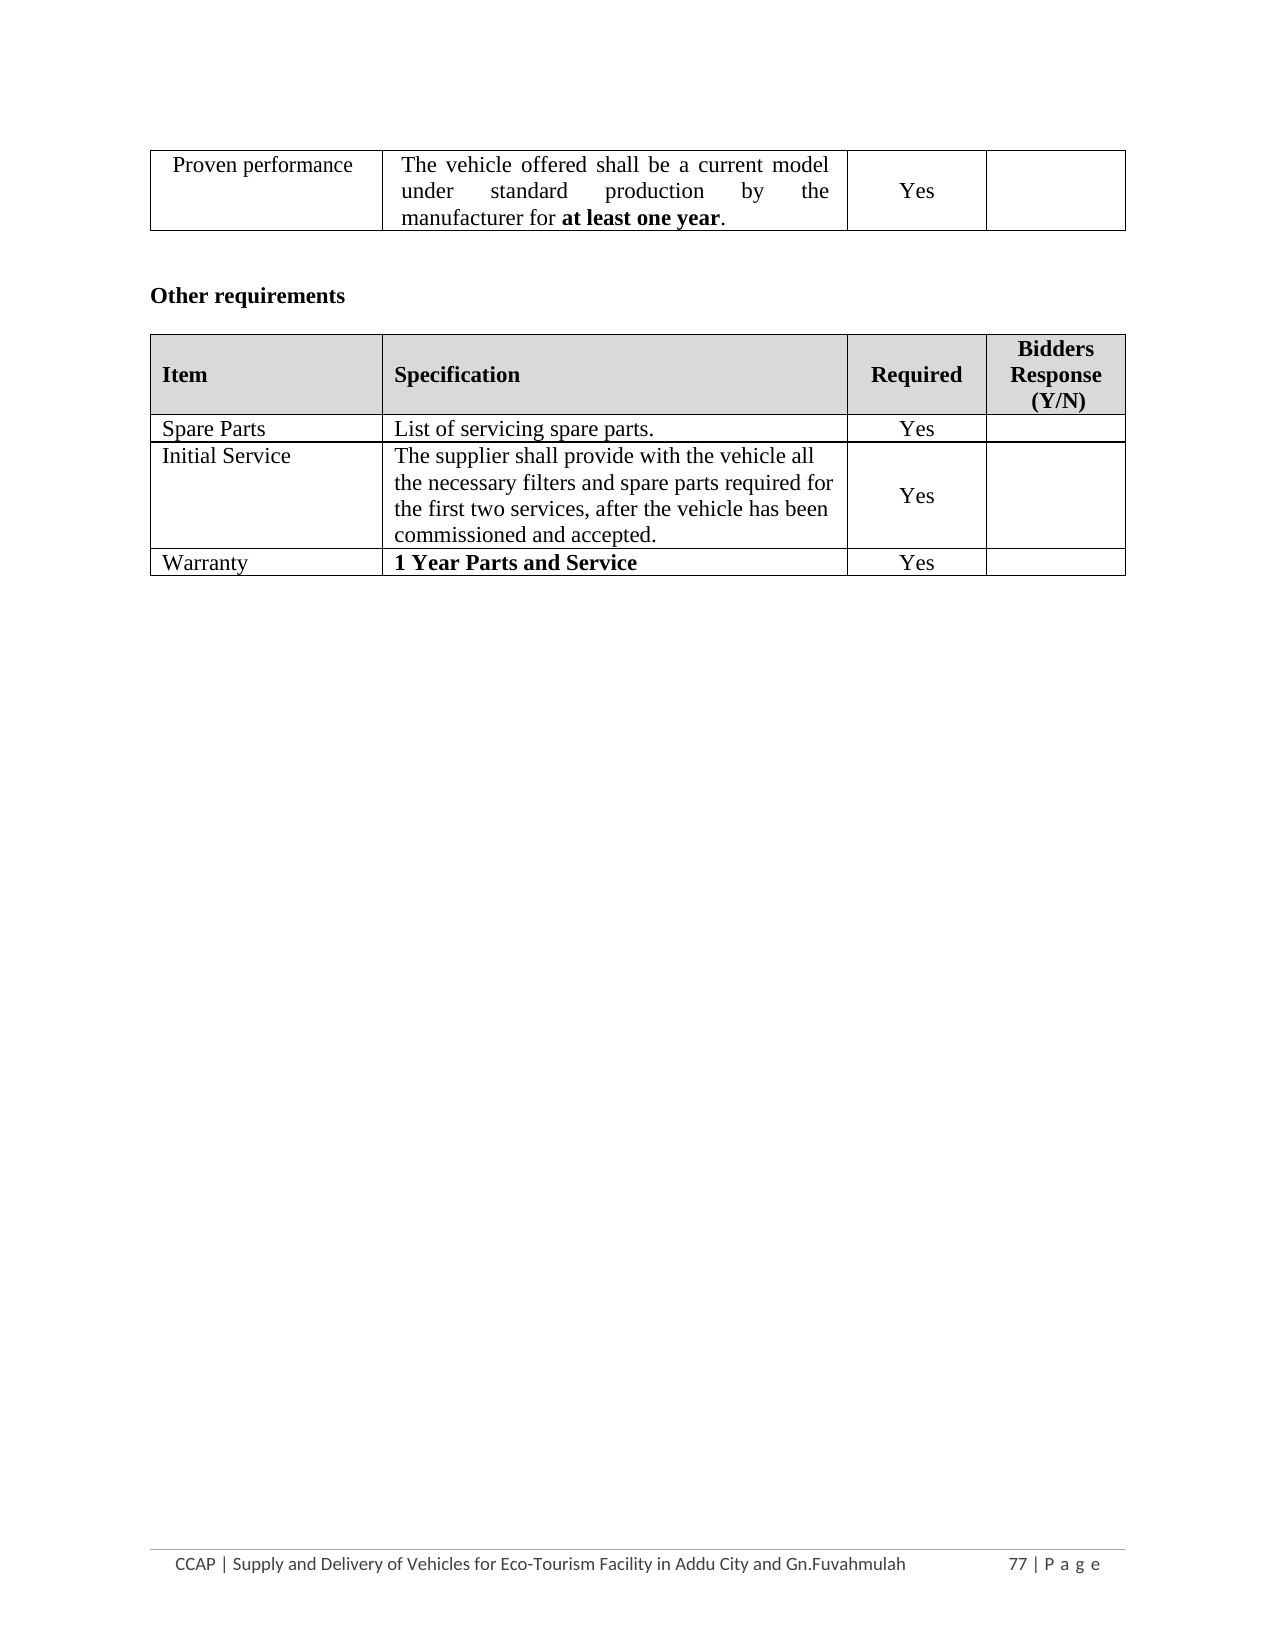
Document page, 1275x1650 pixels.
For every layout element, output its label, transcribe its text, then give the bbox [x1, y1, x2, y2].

table_cell Yes [848, 415, 986, 441]
table_cell Yes [848, 151, 986, 230]
table_cell The supplier shall provide with the vehicle all the necessary filters and spare parts required for the first two services, after the vehicle has been commissioned and accepted. [383, 443, 847, 548]
table_cell Proven performance [151, 151, 382, 230]
table_header Bidders Response (Y/N) [987, 335, 1125, 414]
table_cell List of servicing spare parts. [383, 415, 847, 441]
table_cell Yes [848, 549, 986, 575]
table_cell Warranty [151, 549, 382, 575]
table_cell The vehicle offered shall be a current model under standard production by the manufacturer for at least one year. [383, 151, 847, 230]
table_cell Yes [848, 443, 986, 548]
text Other requirements [150, 282, 1125, 309]
table_cell Spare Parts [151, 415, 382, 441]
table_cell [987, 151, 1125, 230]
table_header Item [151, 335, 382, 414]
table_cell [987, 415, 1125, 441]
table_cell [987, 443, 1125, 548]
table_cell [987, 549, 1125, 575]
table_header Required [848, 335, 986, 414]
table_cell Initial Service [151, 443, 382, 548]
table_cell 1 Year Parts and Service [383, 549, 847, 575]
table_header Specification [383, 335, 847, 414]
